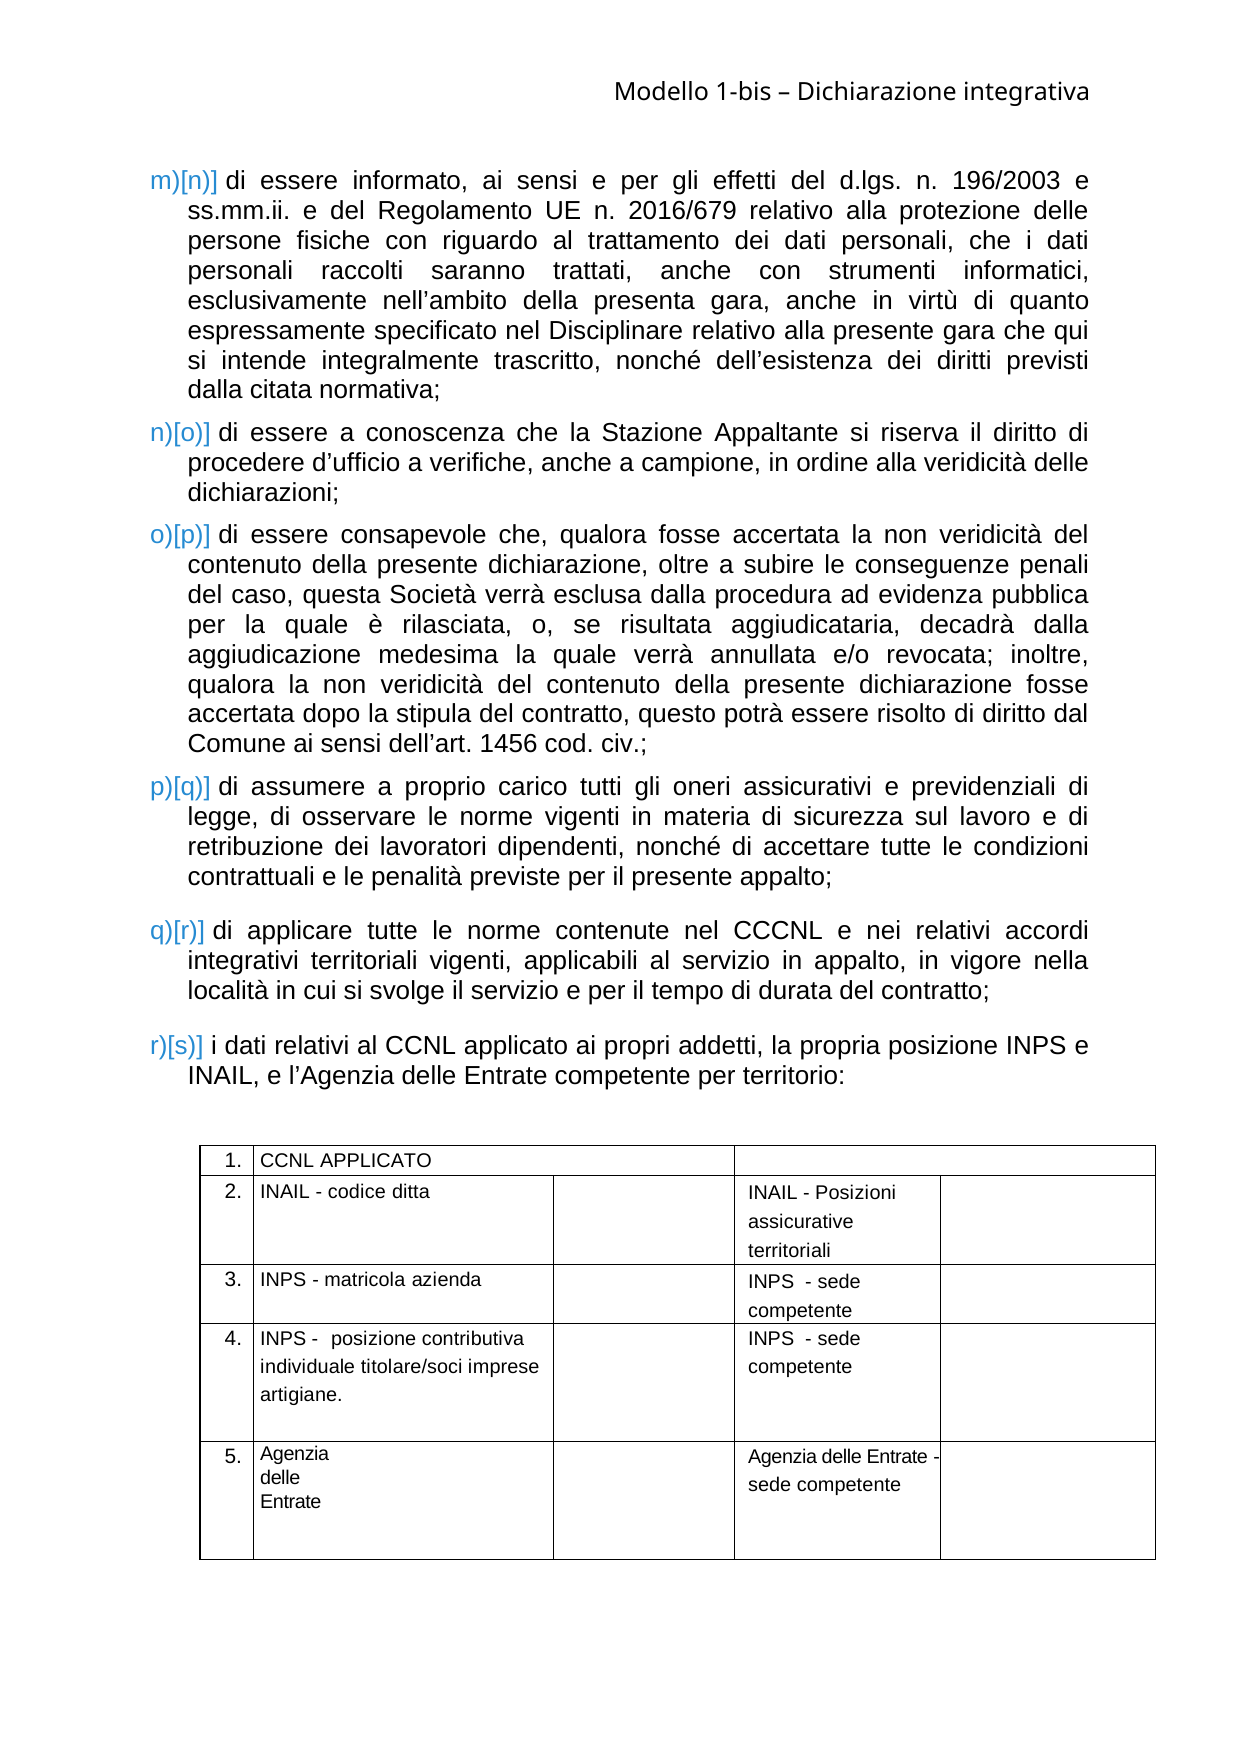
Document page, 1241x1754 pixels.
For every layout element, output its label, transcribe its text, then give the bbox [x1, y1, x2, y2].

table_cell INPS - matricola azienda [254, 1265, 553, 1323]
list di assumere a proprio carico tutti gli oneri assicurativi e previdenziali di legge, di osservare le norme vigenti in materia di sicurezza sul lavoro e di retribuzione dei lavoratori dipendenti, nonché di accettare tutte le condizioni contrattuali e le penalità previste per il presente appalto; [150, 771, 1090, 890]
table_cell 2. [201, 1176, 253, 1264]
table_cell [554, 1442, 734, 1559]
table_cell 5. [201, 1442, 253, 1559]
table_cell INPS - sede competente [735, 1265, 940, 1323]
table_cell 3. [201, 1265, 253, 1323]
table_cell 4. [201, 1324, 253, 1441]
table_cell INAIL - codice ditta [254, 1176, 553, 1264]
table_header CCNL APPLICATO [254, 1146, 734, 1175]
table_cell INPS - posizione contributiva individuale titolare/soci imprese artigiane. [254, 1324, 553, 1441]
list di essere consapevole che, qualora fosse accertata la non veridicità del contenuto della presente dichiarazione, oltre a subire le conseguenze penali del caso, questa Società verrà esclusa dalla procedura ad evidenza pubblica per la quale è rilasciata, o, se risultata aggiudicataria, decadrà dalla aggiudicazione medesima la quale verrà annullata e/o revocata; inoltre, qualora la non veridicità del contenuto della presente dichiarazione fosse accertata dopo la stipula del contratto, questo potrà essere risolto di diritto dal Comune ai sensi dell’art. 1456 cod. civ.; [150, 519, 1090, 758]
table_cell INPS - sede competente [735, 1324, 940, 1441]
table_cell [554, 1324, 734, 1441]
table_cell Agenzia delle Entrate [254, 1442, 553, 1559]
list i dati relativi al CCNL applicato ai propri addetti, la propria posizione INPS e INAIL, e l’Agenzia delle Entrate competente per territorio: [150, 1030, 1090, 1090]
table_cell [941, 1265, 1155, 1323]
table_cell Agenzia delle Entrate - sede competente [735, 1442, 940, 1559]
table_cell [554, 1176, 734, 1264]
table_cell [941, 1442, 1155, 1559]
table_header 1. [201, 1146, 253, 1175]
table_header [735, 1146, 1155, 1175]
table_cell [554, 1265, 734, 1323]
table_cell INAIL - Posizioni assicurative territoriali [735, 1176, 940, 1264]
list di essere a conoscenza che la Stazione Appaltante si riserva il diritto di procedere d’ufficio a verifiche, anche a campione, in ordine alla veridicità delle dichiarazioni; [150, 417, 1090, 507]
table_cell [941, 1324, 1155, 1441]
list di essere informato, ai sensi e per gli effetti del d.lgs. n. 196/2003 e ss.mm.ii. e del Regolamento UE n. 2016/679 relativo alla protezione delle persone fisiche con riguardo al trattamento dei dati personali, che i dati personali raccolti saranno trattati, anche con strumenti informatici, esclusivamente nell’ambito della presenta gara, anche in virtù di quanto espressamente specificato nel Disciplinare relativo alla presente gara che qui si intende integralmente trascritto, nonché dell’esistenza dei diritti previsti dalla citata normativa; [150, 165, 1090, 404]
list di applicare tutte le norme contenute nel CCCNL e nei relativi accordi integrativi territoriali vigenti, applicabili al servizio in appalto, in vigore nella località in cui si svolge il servizio e per il tempo di durata del contratto; [150, 915, 1090, 1005]
table_cell [941, 1176, 1155, 1264]
